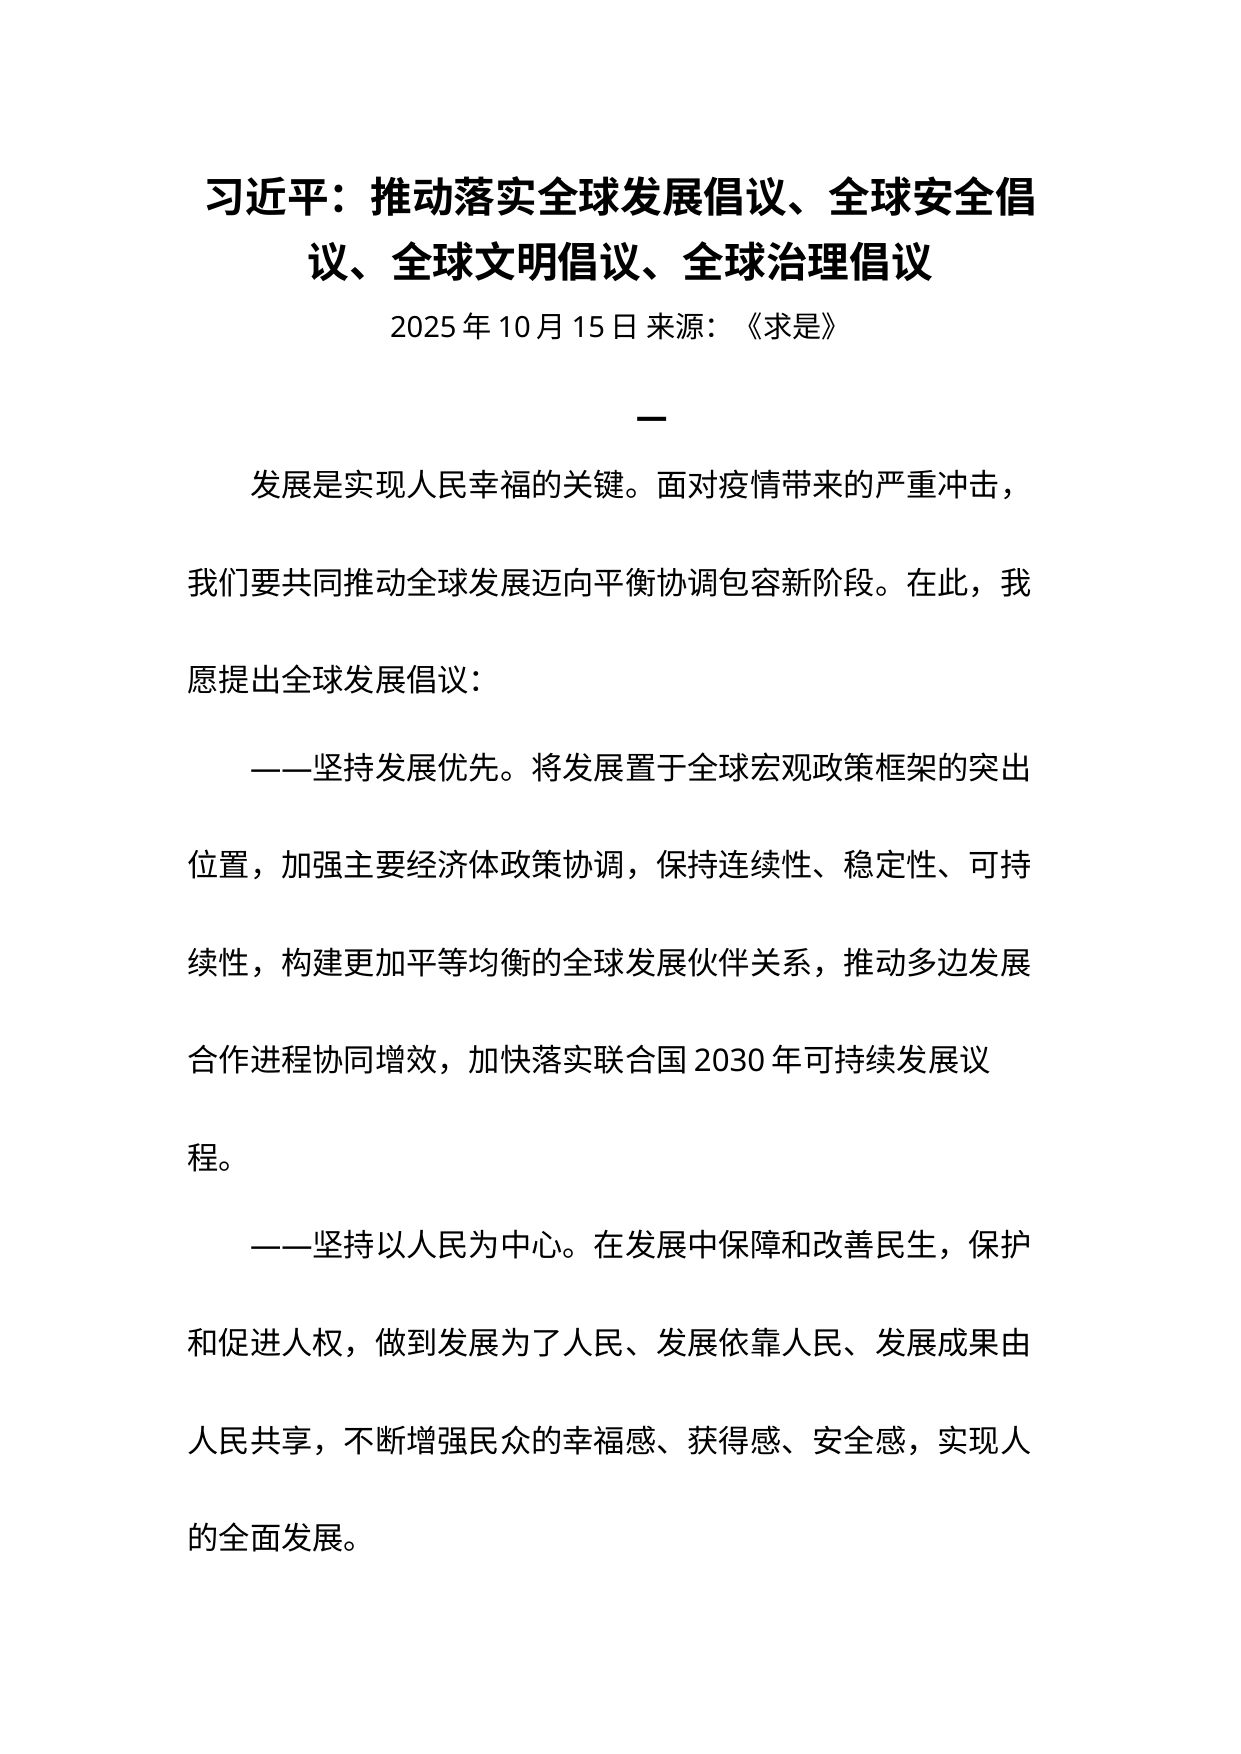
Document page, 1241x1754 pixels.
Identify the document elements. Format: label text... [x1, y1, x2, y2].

text 一 [187, 386, 1053, 451]
list ——坚持以人民为中心。在发展中保障和改善民生，保护和促进人权，做到发展为了人民、发展依靠人民、发展成果由人民共享，不断增强民众的幸福感、获得感、安全感，实现人的全面发展。 [187, 1211, 1053, 1568]
text 习近平：推动落实全球发展倡议、全球安全倡议、全球文明倡议、全球治理倡议 [187, 162, 1053, 292]
list 发展是实现人民幸福的关键。面对疫情带来的严重冲击，我们要共同推动全球发展迈向平衡协调包容新阶段。在此，我愿提出全球发展倡议： [187, 451, 1053, 711]
list ——坚持发展优先。将发展置于全球宏观政策框架的突出位置，加强主要经济体政策协调，保持连续性、稳定性、可持续性，构建更加平等均衡的全球发展伙伴关系，推动多边发展合作进程协同增效，加快落实联合国2030年可持续发展议程。 [187, 733, 1053, 1188]
text 2025年10月15日 来源：《求是》 [187, 292, 1053, 357]
